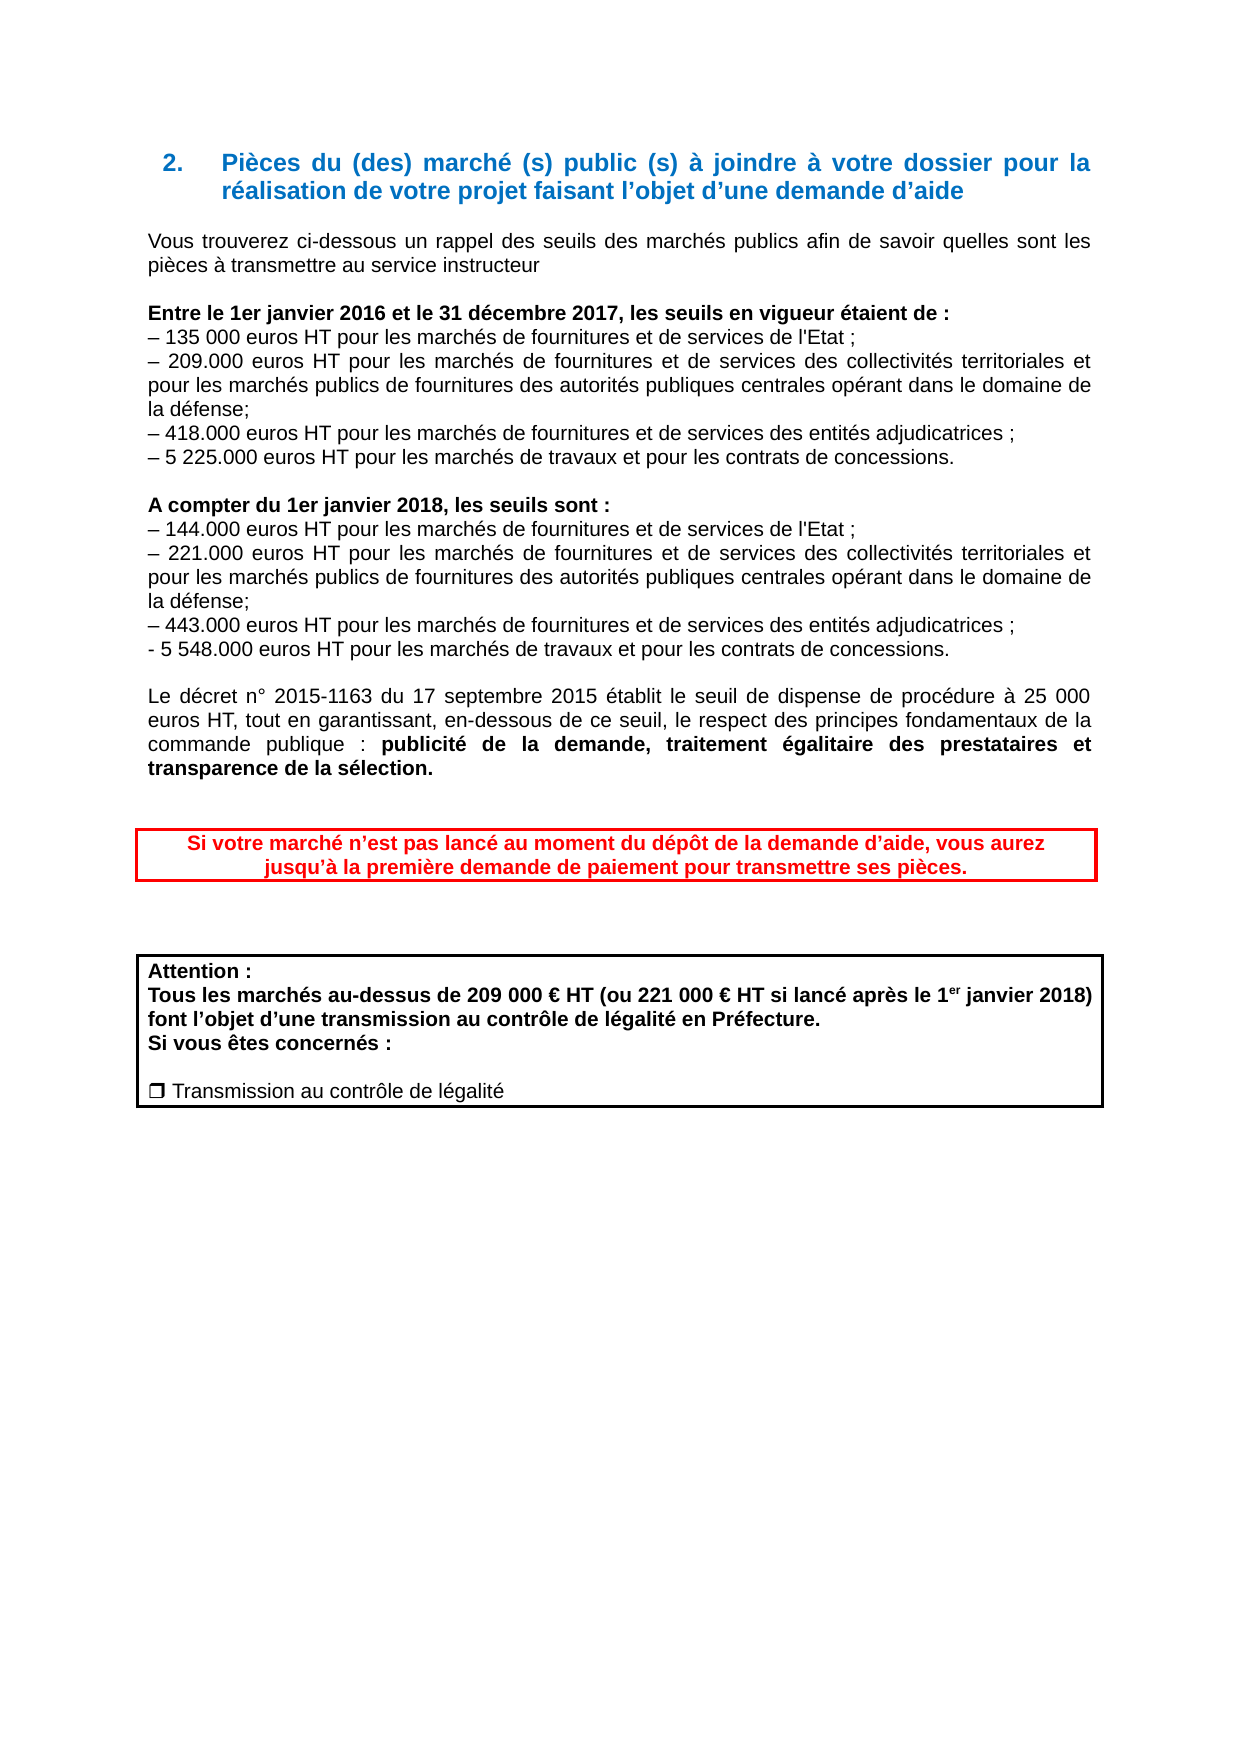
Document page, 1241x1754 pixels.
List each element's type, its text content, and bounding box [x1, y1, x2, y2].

text A compter du 1er janvier 2018, les seuils sont : [148, 493, 1093, 517]
text Le décret n° 2015-1163 du 17 septembre 2015 établit le seuil de dispense de procédure à 25 000 euros HT, tout en garantissant, en-dessous de ce seuil, le respect des principes fondamentaux de la commande publique : publicité de la demande, traitement égalitaire des prestataires et transparence de la sélection. [148, 684, 1093, 780]
text Transmission au contrôle de légalité [139, 1074, 1101, 1105]
text Si vous êtes concernés : [148, 1031, 1093, 1055]
text – 418.000 euros HT pour les marchés de fournitures et de services des entités adjudicatrices ; [148, 421, 1093, 445]
text Entre le 1er janvier 2016 et le 31 décembre 2017, les seuils en vigueur étaient de : [148, 301, 1093, 325]
text – 5 225.000 euros HT pour les marchés de travaux et pour les contrats de concessions. [148, 445, 1093, 469]
text – 144.000 euros HT pour les marchés de fournitures et de services de l'Etat ; [148, 517, 1093, 541]
text – 209.000 euros HT pour les marchés de fournitures et de services des collectivités territoriales et pour les marchés publics de fournitures des autorités publiques centrales opérant dans le domaine de la défense; [148, 349, 1093, 421]
text - 5 548.000 euros HT pour les marchés de travaux et pour les contrats de concessions. [148, 636, 1093, 660]
table_header Si votre marché n’est pas lancé au moment du dépôt de la demande d’aide, vous aurez jusqu’à la première demande de paiement pour transmettre ses pièces. [138, 831, 1094, 879]
list Pièces du (des) marché (s) public (s) à joindre à votre dossier pour la réalisation de votre projet faisant l’objet d’une demande d’aide [162, 148, 1093, 205]
text – 135 000 euros HT pour les marchés de fournitures et de services de l'Etat ; [148, 325, 1093, 349]
text Attention : [139, 957, 1101, 983]
text Vous trouverez ci-dessous un rappel des seuils des marchés publics afin de savoir quelles sont les pièces à transmettre au service instructeur [148, 229, 1093, 277]
text Tous les marchés au-dessus de 209 000 € HT (ou 221 000 € HT si lancé après le 1er janvier 2018) font l’objet d’une transmission au contrôle de légalité en Préfecture. [148, 983, 1093, 1031]
text – 221.000 euros HT pour les marchés de fournitures et de services des collectivités territoriales et pour les marchés publics de fournitures des autorités publiques centrales opérant dans le domaine de la défense; [148, 541, 1093, 612]
text – 443.000 euros HT pour les marchés de fournitures et de services des entités adjudicatrices ; [148, 612, 1093, 636]
